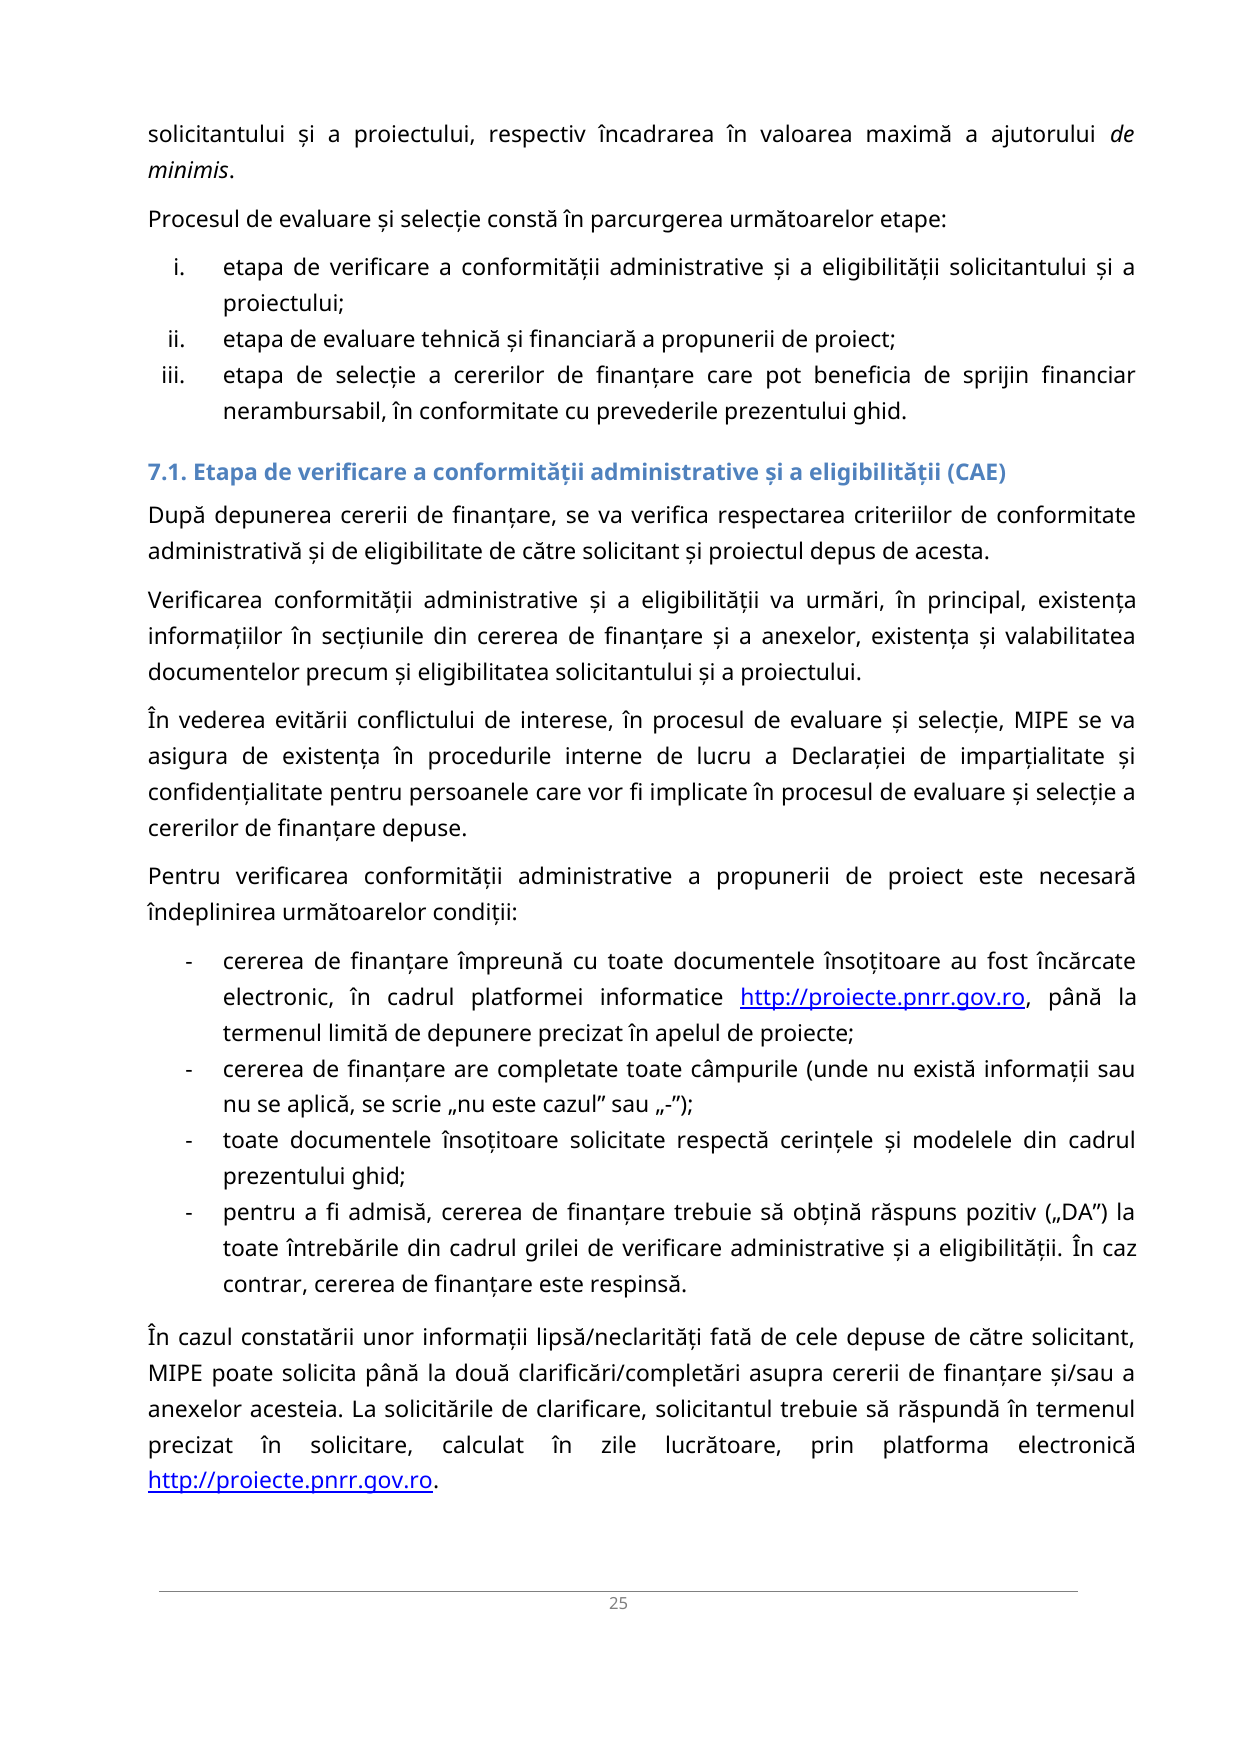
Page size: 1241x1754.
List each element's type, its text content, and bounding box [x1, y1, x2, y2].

list pentru a fi admisă, cererea de finanțare trebuie să obțină răspuns pozitiv („DA”) la toate întrebările din cadrul grilei de verificare administrative și a eligibilității. În caz contrar, cererea de finanțare este respinsă. [185, 1196, 1137, 1299]
list etapa de selecție a cererilor de finanțare care pot beneficia de sprijin financiar nerambursabil, în conformitate cu prevederile prezentului ghid. [185, 359, 1137, 426]
text Procesul de evaluare și selecție constă în parcurgerea următoarelor etape: [148, 202, 1137, 234]
text După depunerea cererii de finanţare, se va verifica respectarea criteriilor de conformitate administrativă și de eligibilitate de către solicitant și proiectul depus de acesta. [148, 499, 1137, 567]
list etapa de evaluare tehnică și financiară a propunerii de proiect; [185, 323, 1137, 354]
text Pentru verificarea conformității administrative a propunerii de proiect este necesară îndeplinirea următoarelor condiții: [148, 860, 1137, 927]
subtitle 7.1. Etapa de verificare a conformității administrative și a eligibilității (CAE) [148, 456, 1137, 487]
text În cazul constatării unor informații lipsă/neclarități fată de cele depuse de către solicitant, MIPE poate solicita până la două clarificări/completări asupra cererii de finanțare și/sau a anexelor acesteia. La solicitările de clarificare, solicitantul trebuie să răspundă în termenul precizat în solicitare, calculat în zile lucrătoare, prin platforma electronică http://proiecte.pnrr.gov.ro. [148, 1321, 1137, 1496]
list cererea de finanțare împreună cu toate documentele însoțitoare au fost încărcate electronic, în cadrul platformei informatice http://proiecte.pnrr.gov.ro, până la termenul limită de depunere precizat în apelul de proiecte; [185, 945, 1137, 1048]
text În vederea evitării conflictului de interese, în procesul de evaluare și selecție, MIPE se va asigura de existența în procedurile interne de lucru a Declarației de imparțialitate și confidențialitate pentru persoanele care vor fi implicate în procesul de evaluare și selecție a cererilor de finanțare depuse. [148, 704, 1137, 843]
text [148, 118, 1137, 185]
list etapa de verificare a conformității administrative și a eligibilității solicitantului și a proiectului; [185, 251, 1137, 318]
list toate documentele însoțitoare solicitate respectă cerințele și modelele din cadrul prezentului ghid; [185, 1124, 1137, 1192]
list cererea de finanțare are completate toate câmpurile (unde nu există informații sau nu se aplică, se scrie „nu este cazul” sau „-”); [185, 1052, 1137, 1120]
text Verificarea conformităţii administrative şi a eligibilităţii va urmări, în principal, existenţa informațiilor în secţiunile din cererea de finanţare şi a anexelor, existența și valabilitatea documentelor precum și eligibilitatea solicitantului și a proiectului. [148, 584, 1137, 687]
